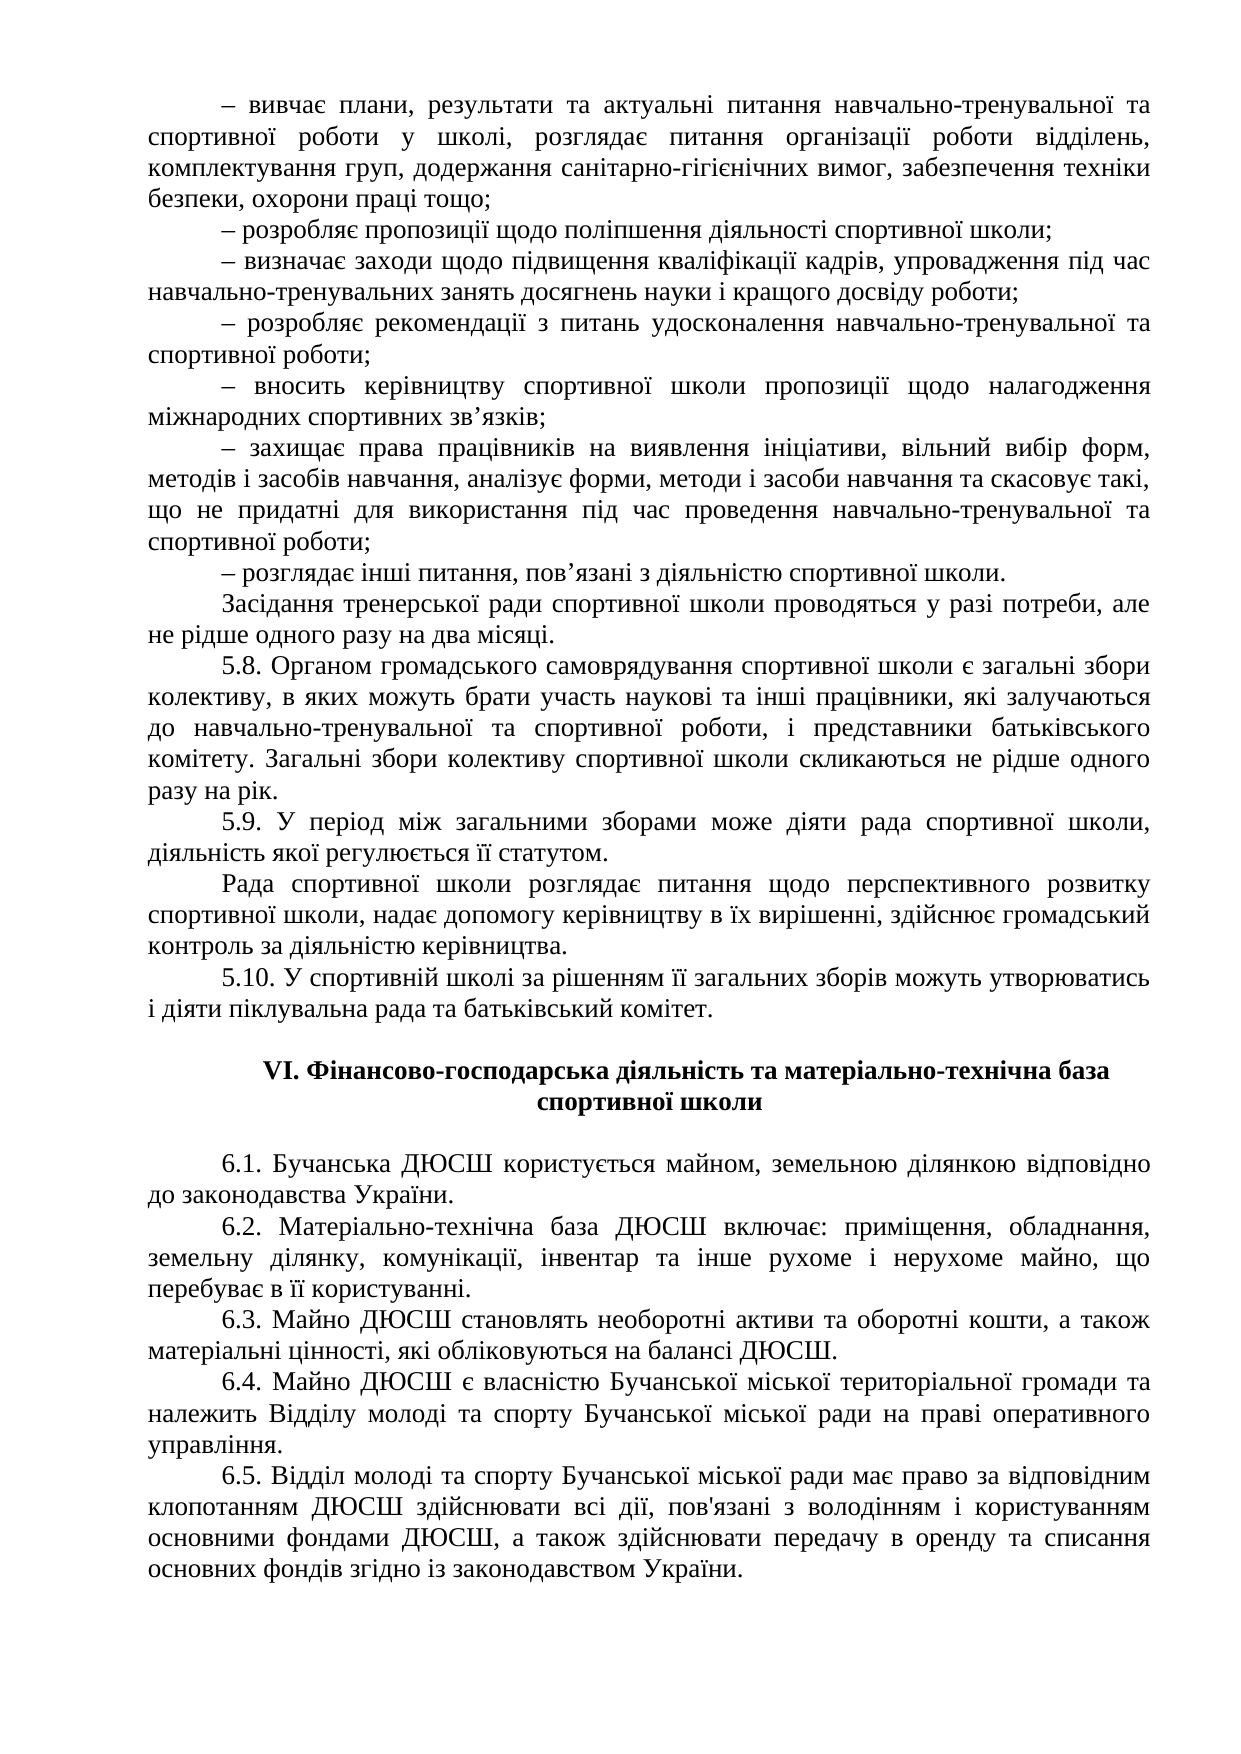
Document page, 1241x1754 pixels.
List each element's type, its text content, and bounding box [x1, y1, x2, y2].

text – вносить керівництву спортивної школи пропозиції щодо налагодження міжнародних спортивних зв’язків; [148, 369, 1152, 431]
text – розробляє пропозиції щодо поліпшення діяльності спортивної школи; [148, 213, 1152, 244]
text Засідання тренерської ради спортивної школи проводяться у разі потреби, але не рідше одного разу на два місяці. [148, 587, 1152, 649]
text 6.3. Майно ДЮСШ становлять необоротні активи та оборотні кошти, а також матеріальні цінності, які обліковуються на балансі ДЮСШ. [148, 1303, 1152, 1366]
text 6.2. Матеріально-технічна база ДЮСШ включає: приміщення, обладнання, земельну ділянку, комунікації, інвентар та інше рухоме і нерухоме майно, що перебуває в її користуванні. [148, 1210, 1152, 1303]
text – визначає заходи щодо підвищення кваліфікації кадрів, упровадження під час навчально-тренувальних занять досягнень науки і кращого досвіду роботи; [148, 244, 1152, 307]
text 6.4. Майно ДЮСШ є власністю Бучанської міської територіальної громади та належить Відділу молоді та спорту Бучанської міської ради на праві оперативного управління. [148, 1366, 1152, 1459]
text – розробляє рекомендації з питань удосконалення навчально-тренувальної та спортивної роботи; [148, 307, 1152, 369]
text – розглядає інші питання, пов’язані з діяльністю спортивної школи. [148, 556, 1152, 587]
text 5.10. У спортивній школі за рішенням її загальних зборів можуть утворюватись і діяти піклувальна рада та батьківський комітет. [148, 961, 1152, 1023]
text VІ. Фінансово-господарська діяльність та матеріально-технічна база спортивної школи [148, 1054, 1152, 1116]
text 6.5. Відділ молоді та спорту Бучанської міської ради має право за відповідним клопотанням ДЮСШ здійснювати всі дії, пов'язані з володінням і користуванням основними фондами ДЮСШ, а також здійснювати передачу в оренду та списання основних фондів згідно із законодавством України. [148, 1459, 1152, 1583]
text Рада спортивної школи розглядає питання щодо перспективного розвитку спортивної школи, надає допомогу керівництву в їх вирішенні, здійснює громадський контроль за діяльністю керівництва. [148, 867, 1152, 961]
text – вивчає плани, результати та актуальні питання навчально-тренувальної та спортивної роботи у школі, розглядає питання організації роботи відділень, комплектування груп, додержання санітарно-гігієнічних вимог, забезпечення техніки безпеки, охорони праці тощо; [148, 88, 1152, 213]
text 6.1. Бучанська ДЮСШ користується майном, земельною ділянкою відповідно до законодавства України. [148, 1147, 1152, 1210]
text 5.8. Органом громадського самоврядування спортивної школи є загальні збори колективу, в яких можуть брати участь наукові та інші працівники, які залучаються до навчально-тренувальної та спортивної роботи, і представники батьківського комітету. Загальні збори колективу спортивної школи скликаються не рідше одного разу на рік. [148, 649, 1152, 805]
text 5.9. У період між загальними зборами може діяти рада спортивної школи, діяльність якої регулюється її статутом. [148, 805, 1152, 867]
text – захищає права працівників на виявлення ініціативи, вільний вибір форм, методів і засобів навчання, аналізує форми, методи і засоби навчання та скасовує такі, що не придатні для використання під час проведення навчально-тренувальної та спортивної роботи; [148, 431, 1152, 556]
